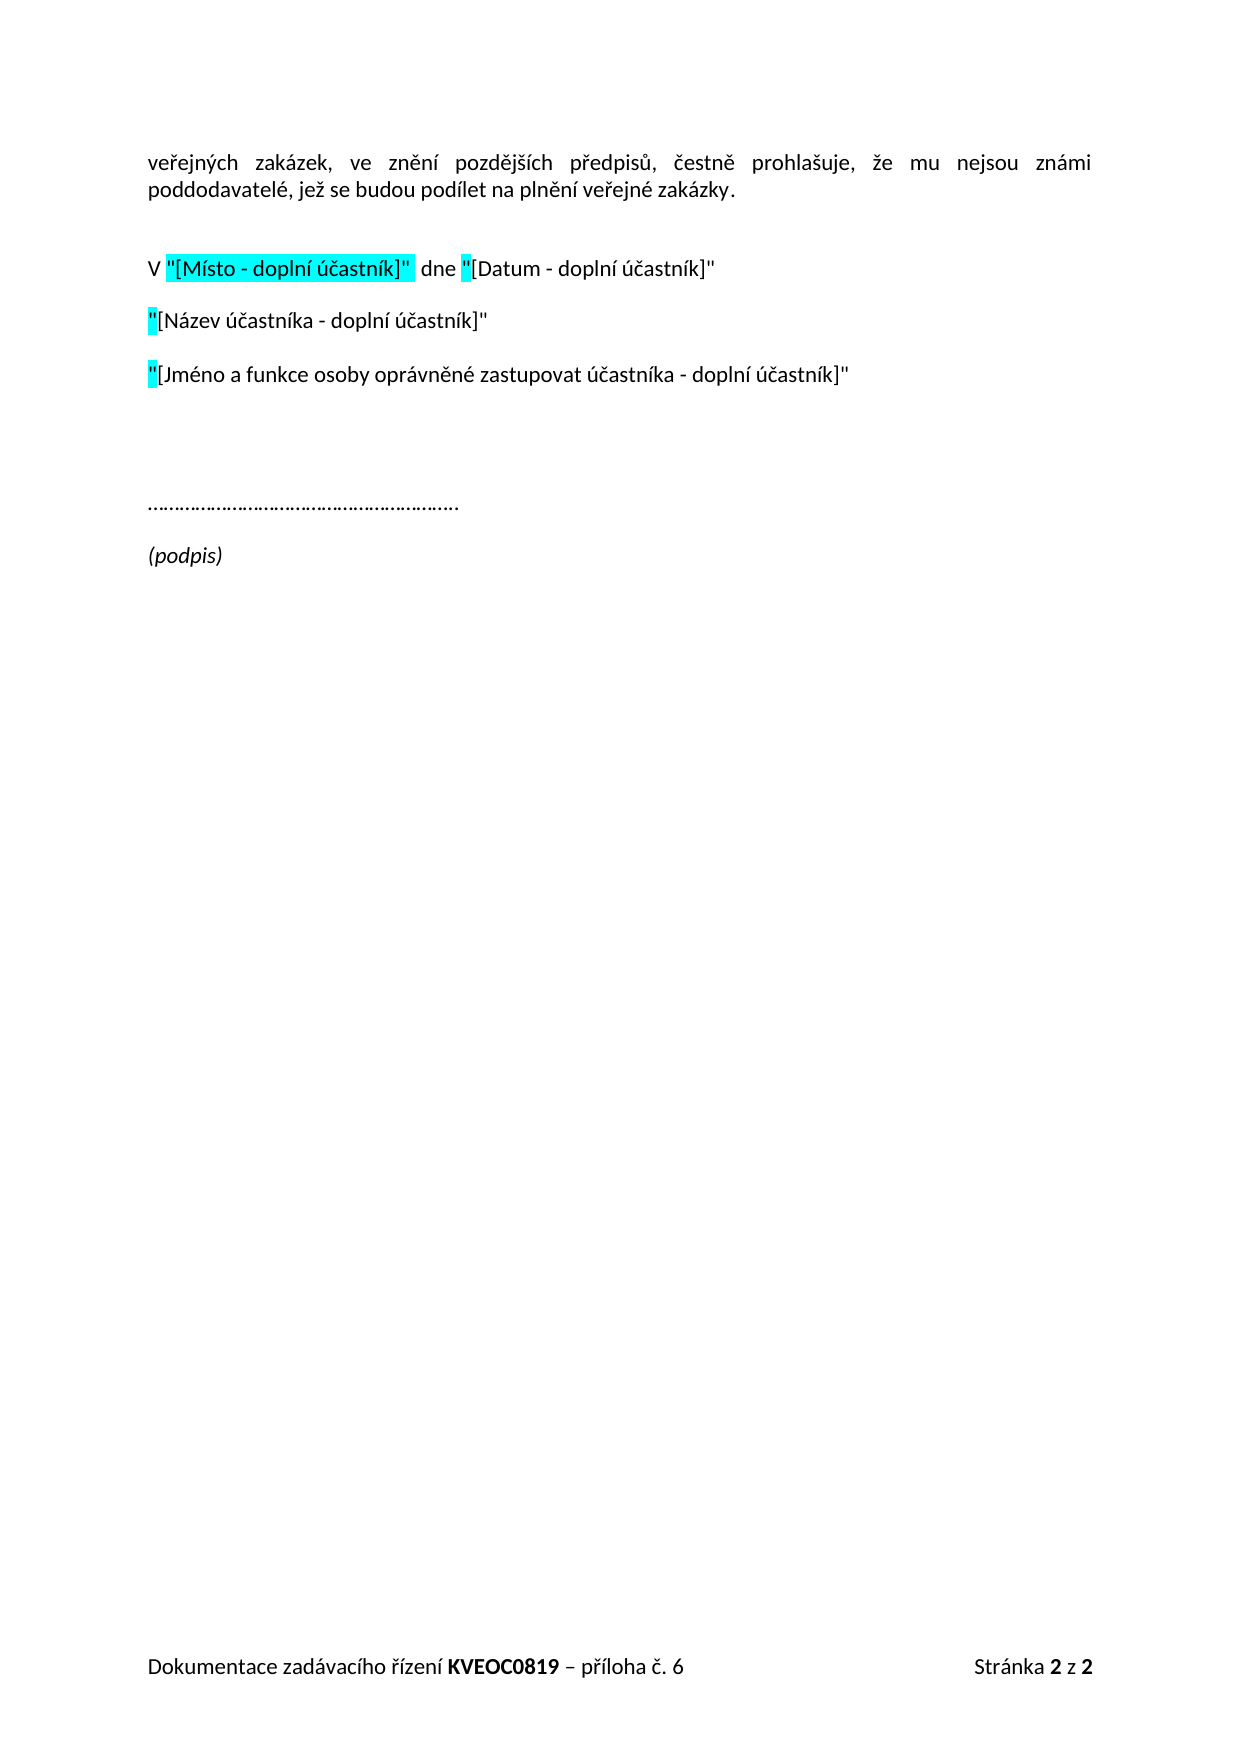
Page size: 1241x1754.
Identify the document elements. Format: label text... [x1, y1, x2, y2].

text (podpis) [148, 541, 1093, 569]
text ………………………………………………….. [148, 488, 1093, 516]
text V dne [471, 254, 1093, 282]
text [148, 148, 1093, 204]
text V dne [148, 254, 166, 282]
text V dne [415, 254, 461, 282]
